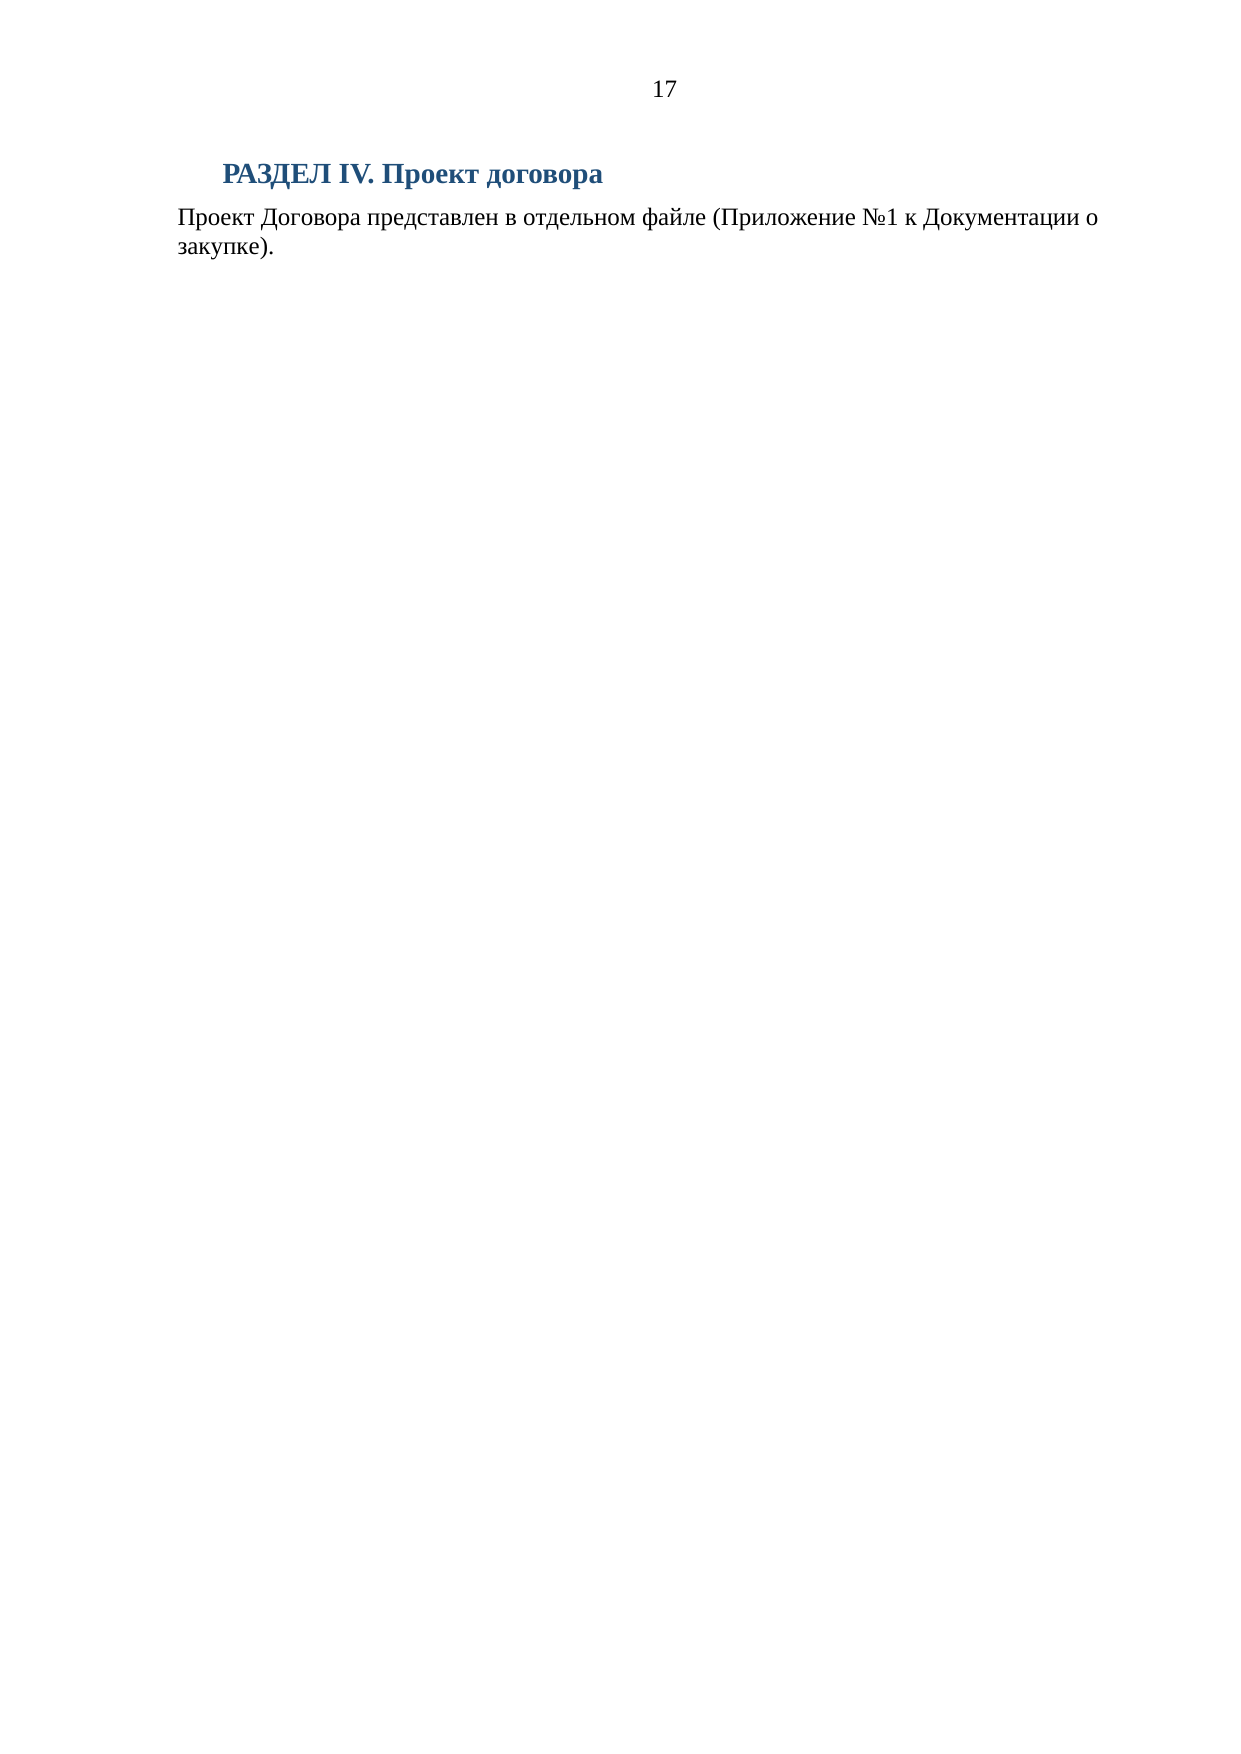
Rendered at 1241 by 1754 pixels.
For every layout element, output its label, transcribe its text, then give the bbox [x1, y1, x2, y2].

text Проект Договора представлен в отдельном файле (Приложение №1 к Документации о закупке). [177, 202, 1152, 260]
subtitle РАЗДЕЛ IV. Проект договора [222, 156, 1152, 190]
